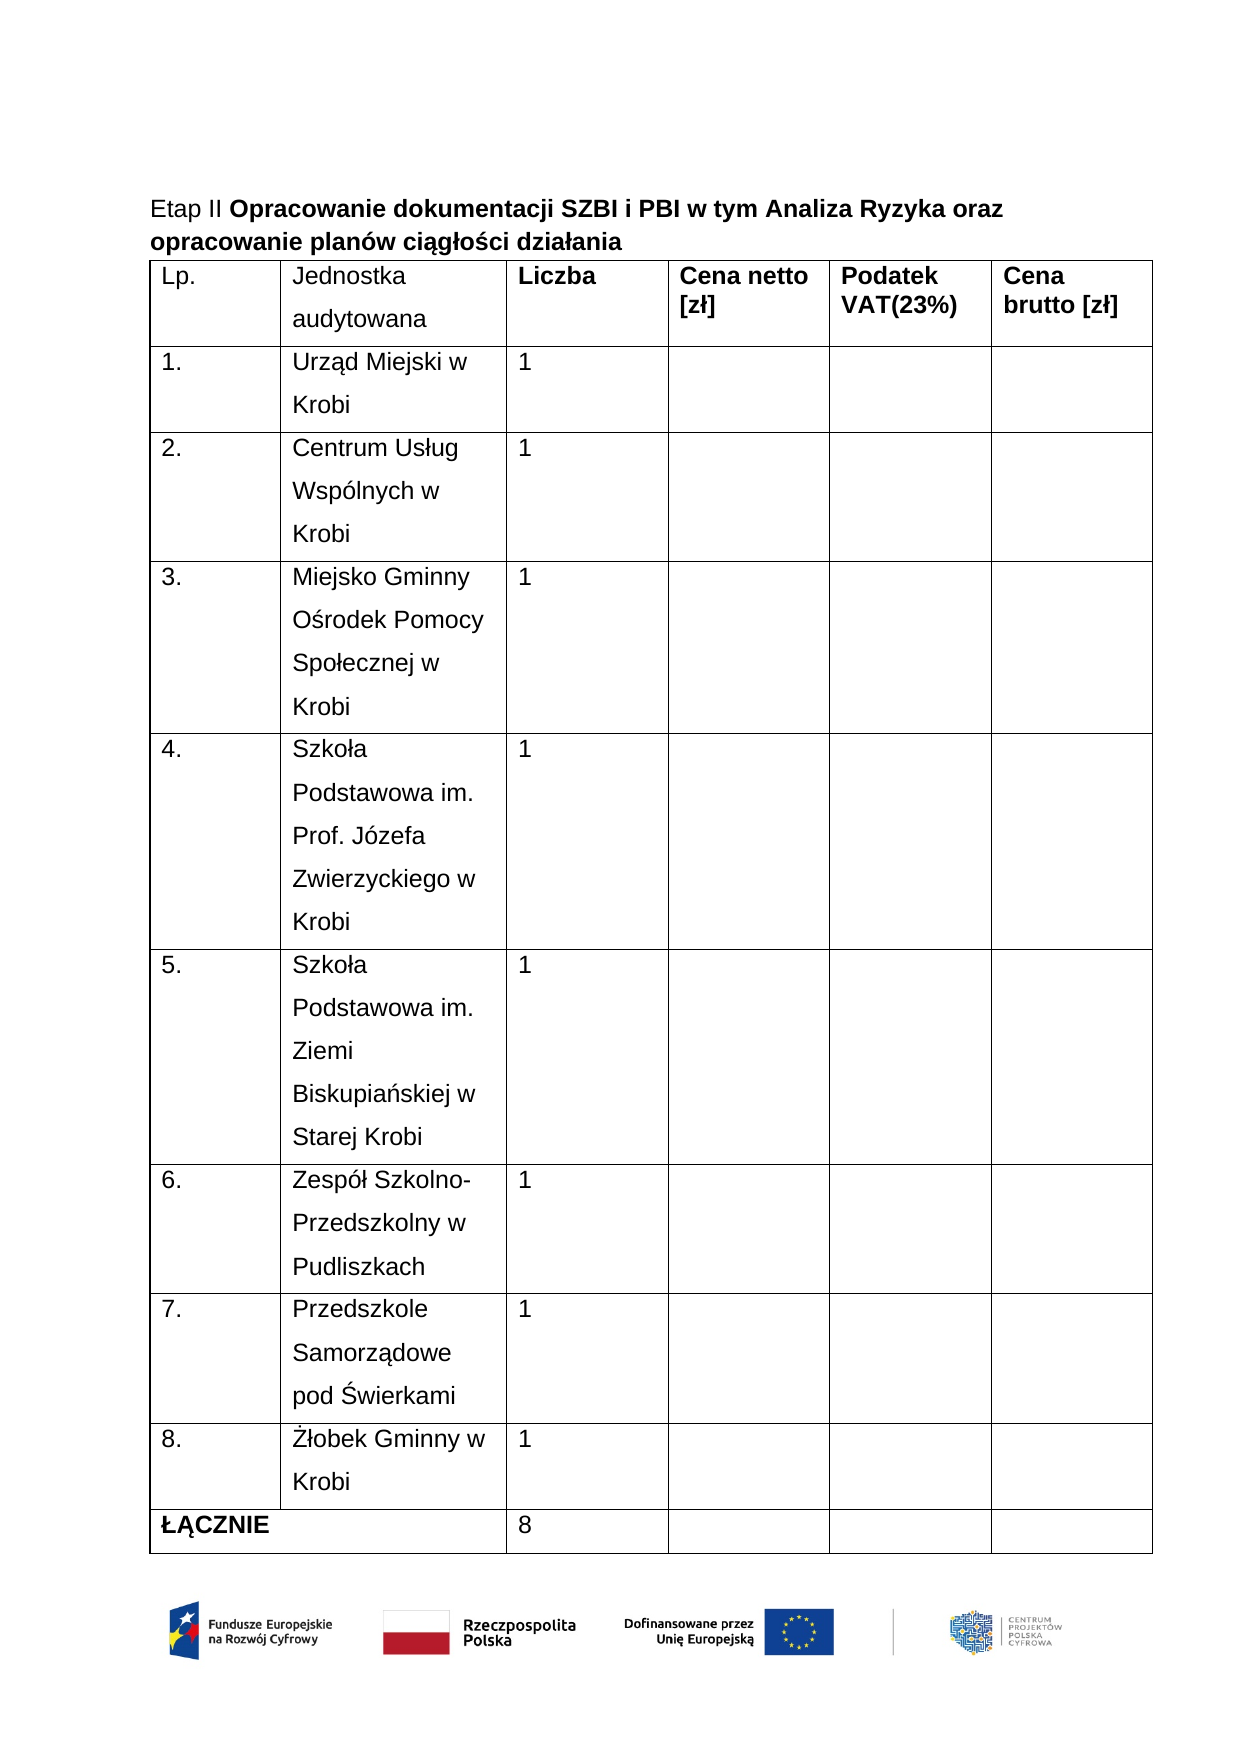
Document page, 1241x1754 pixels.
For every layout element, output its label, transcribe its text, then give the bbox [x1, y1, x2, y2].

table_cell Miejsko Gminny Ośrodek Pomocy Społecznej w Krobi [281, 562, 506, 733]
table_cell 3. [151, 562, 280, 733]
picture [150, 1581, 1091, 1679]
table_cell [669, 1510, 829, 1553]
table_cell Zespół Szkolno- Przedszkolny w Pudliszkach [281, 1165, 506, 1293]
table_cell [992, 562, 1152, 733]
table_cell [992, 1294, 1152, 1422]
table_cell [669, 950, 829, 1164]
table_cell ŁĄCZNIE [151, 1510, 506, 1553]
table_cell [669, 1165, 829, 1293]
table_cell [830, 562, 991, 733]
table_cell 8 [507, 1510, 668, 1553]
table_header Cena brutto [zł] [992, 261, 1152, 346]
table_cell [830, 1165, 991, 1293]
table_cell 1 [507, 1294, 668, 1422]
table_cell Urząd Miejski w Krobi [281, 347, 506, 432]
table_cell [830, 347, 991, 432]
table_cell [830, 1294, 991, 1422]
table_cell [992, 347, 1152, 432]
table_cell 1 [507, 950, 668, 1164]
table_cell 2. [151, 433, 280, 561]
table_cell [669, 1424, 829, 1508]
table_cell [992, 1510, 1152, 1553]
table_cell Szkoła Podstawowa im. Prof. Józefa Zwierzyckiego w Krobi [281, 734, 506, 949]
table_cell Szkoła Podstawowa im. Ziemi Biskupiańskiej w Starej Krobi [281, 950, 506, 1164]
table_cell 7. [151, 1294, 280, 1422]
table_cell [669, 433, 829, 561]
table_cell 1 [507, 433, 668, 561]
table_cell [992, 1424, 1152, 1508]
table_header Cena netto [zł] [669, 261, 829, 346]
table_cell 1. [151, 347, 280, 432]
table_cell [992, 1165, 1152, 1293]
table_cell 1 [507, 1424, 668, 1508]
table_cell Przedszkole Samorządowe pod Świerkami [281, 1294, 506, 1422]
table_cell [669, 1294, 829, 1422]
table_cell Centrum Usług Wspólnych w Krobi [281, 433, 506, 561]
table_cell Żłobek Gminny w Krobi [281, 1424, 506, 1508]
table_cell [992, 734, 1152, 949]
table_cell 8. [151, 1424, 280, 1508]
table_cell 1 [507, 347, 668, 432]
table_cell [669, 562, 829, 733]
table_cell [669, 347, 829, 432]
table_header Podatek VAT(23%) [830, 261, 991, 346]
table_cell [992, 950, 1152, 1164]
table_header Liczba [507, 261, 668, 346]
table_cell [830, 1424, 991, 1508]
table_cell 6. [151, 1165, 280, 1293]
table_cell 1 [507, 1165, 668, 1293]
text Etap II Opracowanie dokumentacji SZBI i PBI w tym Analiza Ryzyka oraz opracowanie planów ciągłości działania [150, 194, 1090, 256]
table_cell 4. [151, 734, 280, 949]
table_cell [669, 734, 829, 949]
table_cell [992, 433, 1152, 561]
table_cell [830, 734, 991, 949]
table_cell [830, 1510, 991, 1553]
table_cell 1 [507, 734, 668, 949]
table_cell 1 [507, 562, 668, 733]
table_cell 5. [151, 950, 280, 1164]
table_header Jednostka audytowana [281, 261, 506, 346]
table_cell [830, 433, 991, 561]
table_cell [830, 950, 991, 1164]
table_header Lp. [151, 261, 280, 346]
